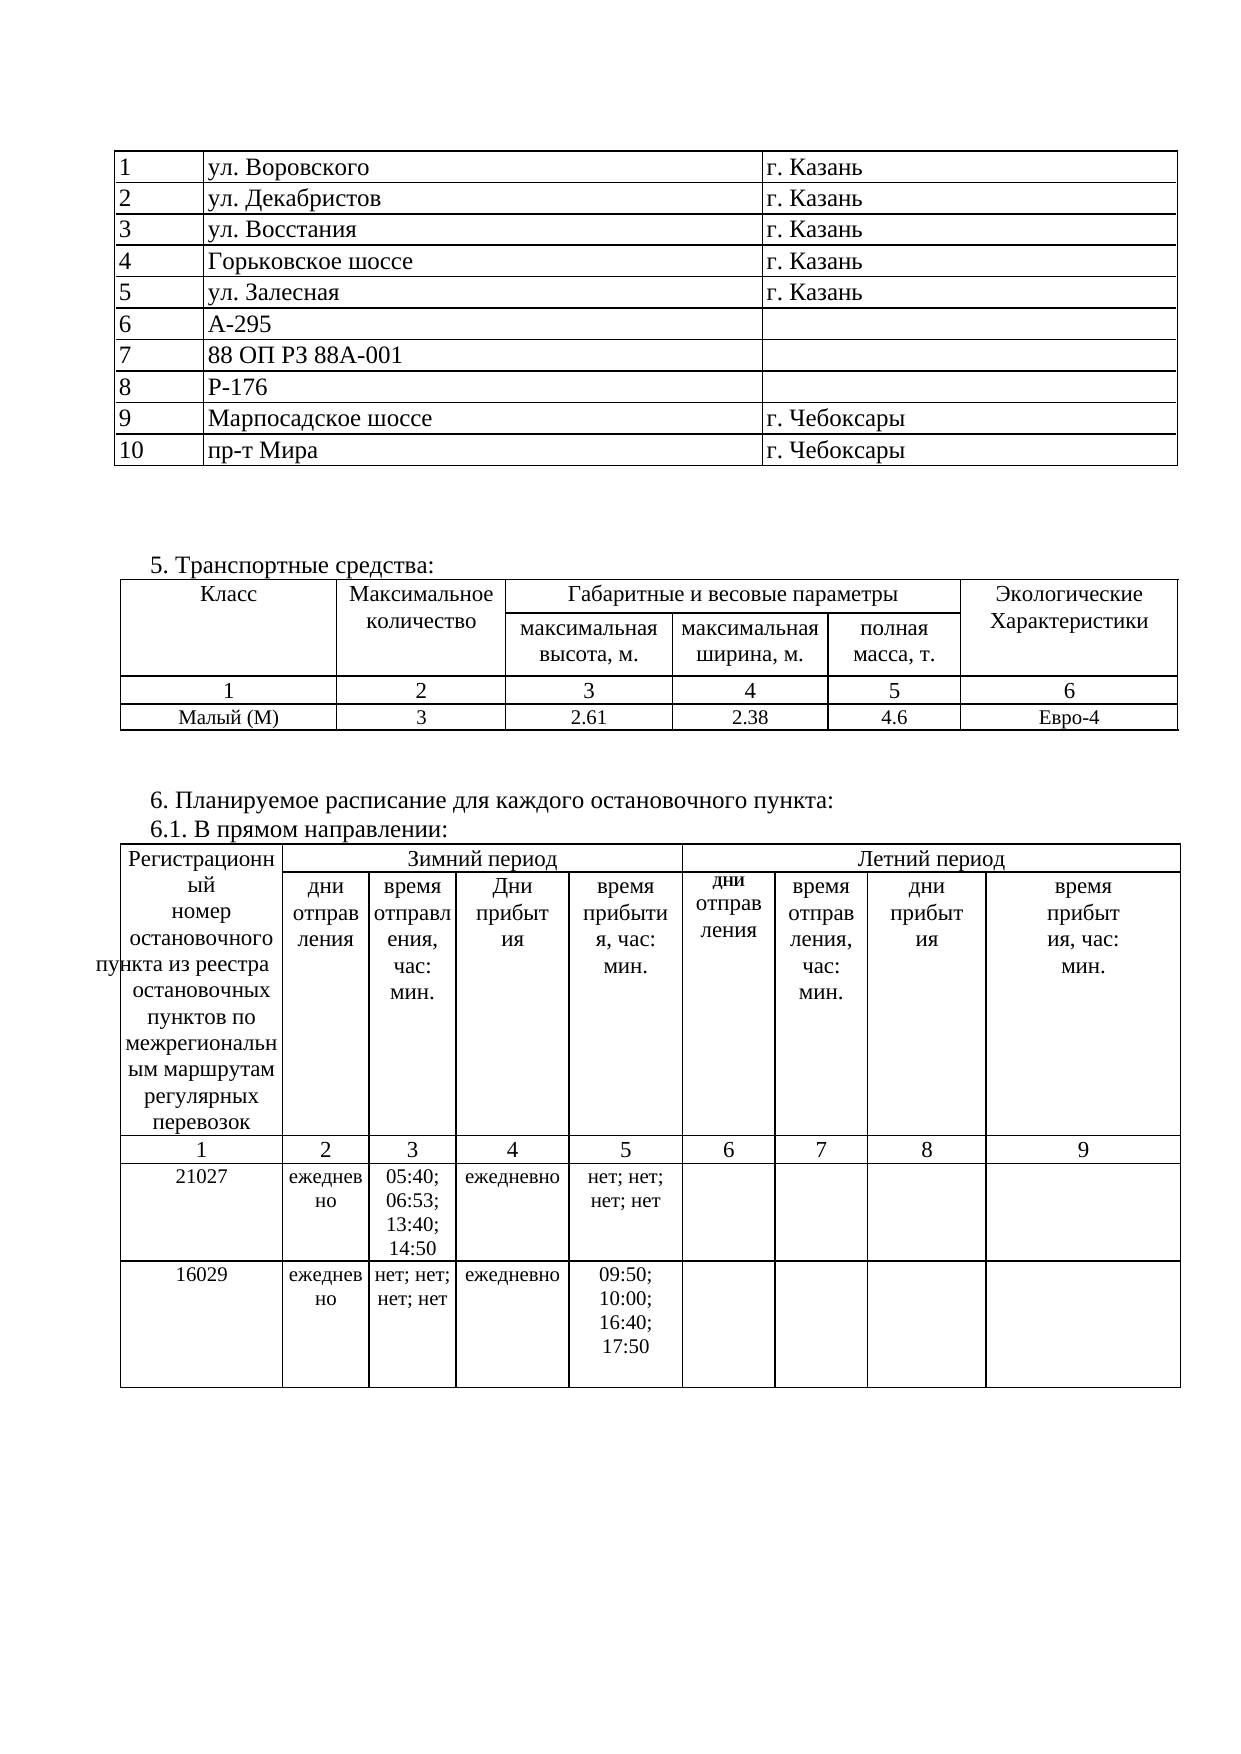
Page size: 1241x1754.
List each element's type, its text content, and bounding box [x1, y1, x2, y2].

table_cell 1 [121, 1136, 282, 1162]
table_cell Горьковское шоссе [204, 246, 762, 276]
table_cell 2.61 [506, 705, 672, 729]
table_cell г. Казань [763, 276, 1177, 307]
table_cell 1 [121, 677, 336, 703]
table_header Максимальное количество [337, 580, 505, 675]
table_cell дни отправ ления [283, 873, 368, 1134]
table_cell 4 [115, 245, 203, 276]
table_cell 05:40; 06:53; 13:40; 14:50 [370, 1164, 455, 1260]
table_cell [987, 1164, 1180, 1260]
table_cell ежедневно [283, 1262, 368, 1387]
table_cell максимальная высота, м. [506, 614, 672, 675]
table_cell ул. Декабристов [204, 183, 762, 213]
table_header Габаритные и весовые параметры [506, 580, 960, 612]
table_cell ежедневно [283, 1164, 368, 1260]
table_cell [776, 1262, 867, 1387]
table_cell 4.6 [829, 705, 960, 729]
table_cell Дни прибыт ия [457, 873, 568, 1134]
table_cell [776, 1164, 867, 1260]
table_header Класс [121, 580, 336, 675]
table_cell 09:50; 10:00; 16:40; 17:50 [570, 1262, 682, 1387]
table_cell 4 [673, 677, 827, 703]
table_cell ДНИ отправ ления [683, 873, 774, 1134]
table_cell 6 [683, 1136, 774, 1162]
table_cell г. Чебоксары [763, 402, 1177, 433]
table_cell 6 [961, 677, 1177, 703]
table_cell пр-т Мира [204, 435, 762, 464]
table_cell 3 [337, 705, 505, 729]
table_header Экологические Характеристики [961, 580, 1177, 675]
table_cell ежедневно [457, 1262, 568, 1387]
table_cell г. Казань [763, 181, 1177, 213]
table_cell полная масса, т. [829, 614, 960, 675]
table_header Зимний период [283, 845, 682, 871]
table_cell [763, 339, 1177, 370]
table_cell максимальная ширина, м. [673, 614, 827, 675]
table_cell 4 [457, 1136, 568, 1162]
table_cell 9 [115, 403, 203, 433]
table_cell [987, 1262, 1180, 1387]
table_cell 3 [115, 214, 203, 244]
table_cell 21027 [121, 1164, 282, 1260]
table_cell 8 [868, 1136, 985, 1162]
table_cell 9 [987, 1136, 1180, 1162]
table_cell А-295 [204, 309, 762, 339]
table_cell 16029 [121, 1262, 282, 1387]
table_cell нет; нет; нет; нет [370, 1262, 455, 1387]
table_cell ежедневно [457, 1164, 568, 1260]
table_cell дни прибыт ия [868, 873, 985, 1134]
text 6.1. В прямом направлении: [150, 814, 1090, 843]
table_cell [868, 1164, 985, 1260]
table_cell г. Чебоксары [763, 433, 1177, 464]
table_cell [763, 307, 1177, 339]
table_cell г. Казань [763, 152, 1177, 181]
table_cell 5 [570, 1136, 682, 1162]
table_cell 6 [115, 308, 203, 339]
table_cell [868, 1262, 985, 1387]
table_cell г. Казань [763, 213, 1177, 244]
table_cell 7 [115, 340, 203, 370]
table_cell 3 [506, 677, 672, 703]
table_cell Р-176 [204, 372, 762, 402]
table_cell 2.38 [673, 705, 827, 729]
text 5. Транспортные средства: [150, 550, 1090, 579]
table_header Летний период [683, 845, 1180, 871]
table_cell 88 ОП РЗ 88А-001 [204, 340, 762, 370]
table_cell Малый (М) [121, 705, 336, 729]
table_cell время прибыт ия, час: мин. [987, 873, 1180, 1134]
table_cell [683, 1262, 774, 1387]
table_cell г. Казань [763, 244, 1177, 276]
table_cell 5 [829, 677, 960, 703]
table_cell время отправ ления, час: мин. [776, 873, 867, 1134]
table_cell [763, 370, 1177, 402]
table_cell 3 [370, 1136, 455, 1162]
table_cell ул. Залесная [204, 277, 762, 307]
table_cell 2 [283, 1136, 368, 1162]
table_header Регистрационный номер остановочного пункта из реестра остановочных пунктов по межрегиональным маршрутам регулярных перевозок [121, 845, 282, 1134]
table_cell ул. Восстания [204, 215, 762, 244]
table_cell [683, 1164, 774, 1260]
table_cell 2 [337, 677, 505, 703]
table_cell нет; нет; нет; нет [570, 1164, 682, 1260]
table_cell Марпосадское шоссе [204, 403, 762, 433]
table_cell время прибыти я, час: мин. [570, 873, 682, 1134]
table_cell Евро-4 [961, 705, 1177, 729]
table_cell ул. Воровского [204, 152, 762, 181]
table_cell 2 [115, 183, 203, 213]
text 6. Планируемое расписание для каждого остановочного пункта: [150, 786, 1090, 814]
table_cell 8 [115, 371, 203, 402]
table_cell 1 [115, 152, 203, 181]
table_cell 7 [776, 1136, 867, 1162]
table_cell время отправл ения, час: мин. [370, 873, 455, 1134]
table_cell 10 [115, 434, 203, 464]
table_cell 5 [115, 277, 203, 307]
